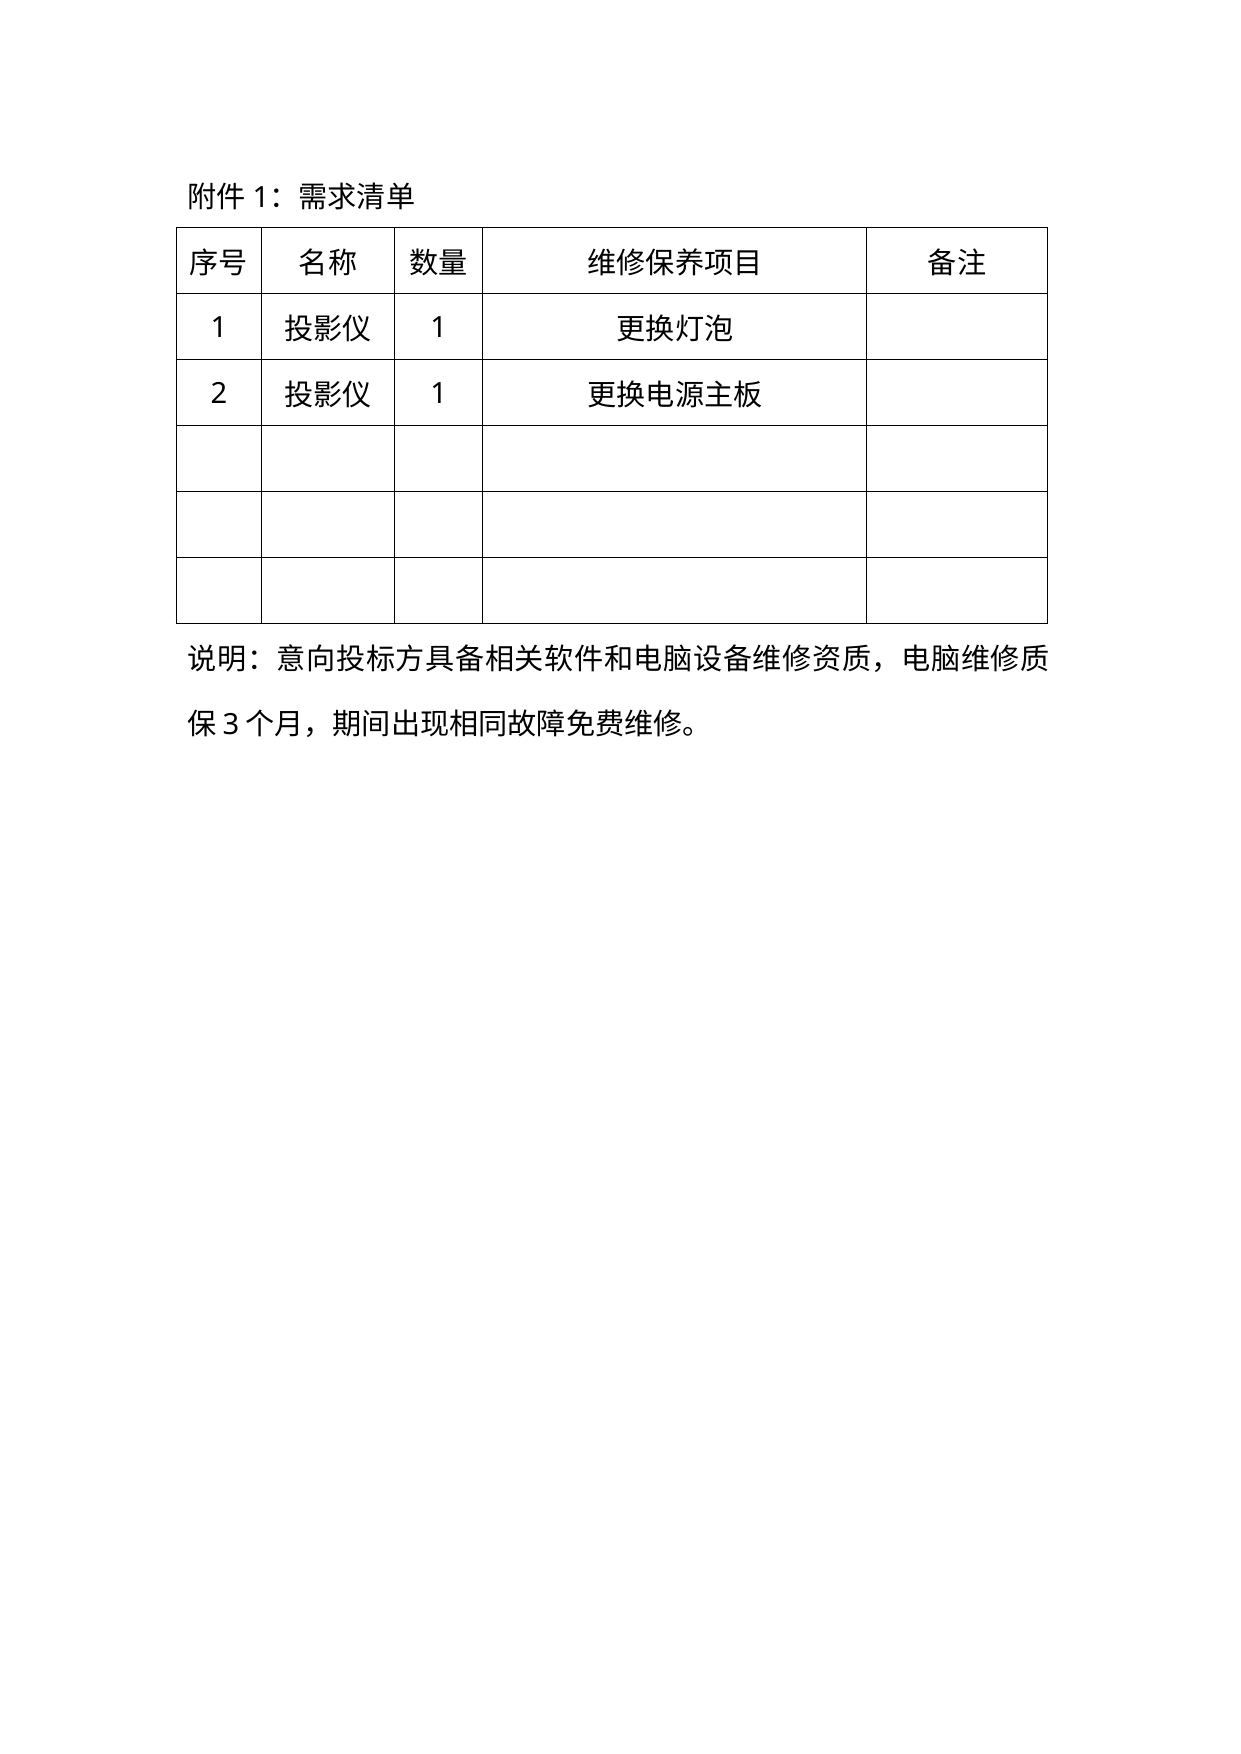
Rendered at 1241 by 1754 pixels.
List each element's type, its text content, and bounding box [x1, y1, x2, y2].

table_cell [395, 558, 482, 623]
table_header 序号 [177, 228, 261, 293]
table_header 维修保养项目 [483, 228, 866, 293]
table_header 备注 [867, 228, 1047, 293]
table_cell [262, 558, 394, 623]
table_cell 投影仪 [262, 294, 394, 359]
table_cell [867, 426, 1047, 491]
table_cell [867, 360, 1047, 425]
table_cell [483, 492, 866, 557]
table_cell [867, 558, 1047, 623]
table_cell [867, 294, 1047, 359]
table_header 数量 [395, 228, 482, 293]
text 附件 1：需求清单 [187, 162, 1053, 227]
text 说明：意向投标方具备相关软件和电脑设备维修资质，电脑维修质保3个月，期间出现相同故障免费维修。 [187, 624, 1053, 754]
table_cell [177, 426, 261, 491]
table_cell 2 [177, 360, 261, 425]
table_cell [483, 426, 866, 491]
table_cell [177, 492, 261, 557]
table_cell [262, 426, 394, 491]
table_cell 投影仪 [262, 360, 394, 425]
table_cell 1 [395, 294, 482, 359]
table_cell [177, 558, 261, 623]
table_cell 更换灯泡 [483, 294, 866, 359]
table_cell [262, 492, 394, 557]
table_cell [867, 492, 1047, 557]
table_cell [483, 558, 866, 623]
table_cell 1 [177, 294, 261, 359]
table_cell [395, 426, 482, 491]
table_cell 更换电源主板 [483, 360, 866, 425]
table_cell 1 [395, 360, 482, 425]
table_header 名称 [262, 228, 394, 293]
table_cell [395, 492, 482, 557]
